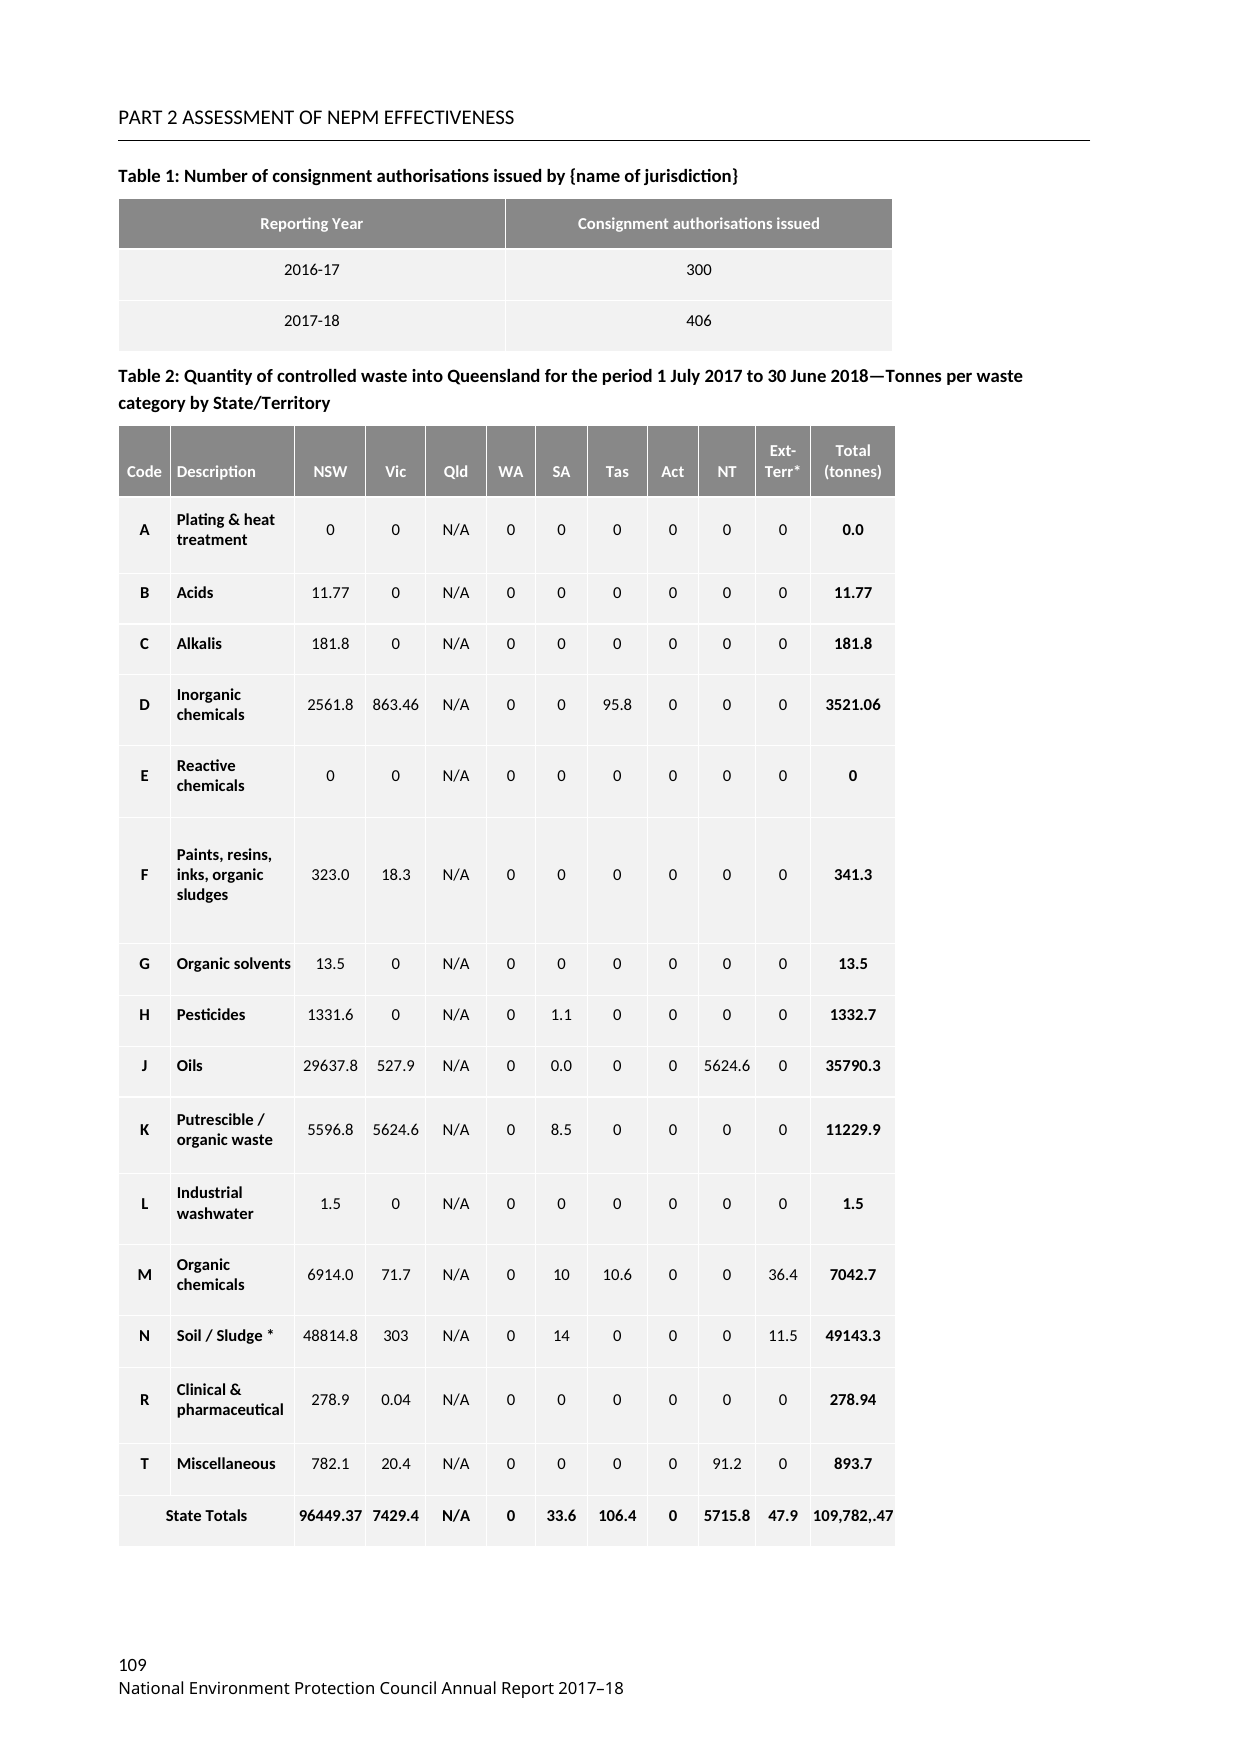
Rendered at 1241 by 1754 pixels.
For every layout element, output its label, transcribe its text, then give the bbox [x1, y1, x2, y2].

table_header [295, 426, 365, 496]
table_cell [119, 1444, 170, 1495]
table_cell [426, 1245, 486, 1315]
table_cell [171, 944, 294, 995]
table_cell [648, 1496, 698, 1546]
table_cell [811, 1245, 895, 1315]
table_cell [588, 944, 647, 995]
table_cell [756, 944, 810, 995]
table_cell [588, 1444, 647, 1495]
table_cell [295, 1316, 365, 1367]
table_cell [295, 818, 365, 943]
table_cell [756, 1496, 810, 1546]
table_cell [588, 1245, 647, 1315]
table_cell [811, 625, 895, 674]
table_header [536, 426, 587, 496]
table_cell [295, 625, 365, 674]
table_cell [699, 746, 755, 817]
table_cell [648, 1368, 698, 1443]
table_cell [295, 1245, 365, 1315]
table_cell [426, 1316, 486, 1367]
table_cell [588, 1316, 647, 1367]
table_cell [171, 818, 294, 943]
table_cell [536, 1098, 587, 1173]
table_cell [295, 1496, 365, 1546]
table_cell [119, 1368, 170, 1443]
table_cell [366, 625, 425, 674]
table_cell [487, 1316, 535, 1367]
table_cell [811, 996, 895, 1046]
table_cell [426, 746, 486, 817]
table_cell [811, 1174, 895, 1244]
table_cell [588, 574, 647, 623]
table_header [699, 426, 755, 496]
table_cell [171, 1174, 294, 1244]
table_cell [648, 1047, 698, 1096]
subtitle Table 2: Quantity of controlled waste into Queensland for the period 1 July 2017 to 30 June 2018—Tonnes per waste category by State/Territory [118, 364, 1090, 414]
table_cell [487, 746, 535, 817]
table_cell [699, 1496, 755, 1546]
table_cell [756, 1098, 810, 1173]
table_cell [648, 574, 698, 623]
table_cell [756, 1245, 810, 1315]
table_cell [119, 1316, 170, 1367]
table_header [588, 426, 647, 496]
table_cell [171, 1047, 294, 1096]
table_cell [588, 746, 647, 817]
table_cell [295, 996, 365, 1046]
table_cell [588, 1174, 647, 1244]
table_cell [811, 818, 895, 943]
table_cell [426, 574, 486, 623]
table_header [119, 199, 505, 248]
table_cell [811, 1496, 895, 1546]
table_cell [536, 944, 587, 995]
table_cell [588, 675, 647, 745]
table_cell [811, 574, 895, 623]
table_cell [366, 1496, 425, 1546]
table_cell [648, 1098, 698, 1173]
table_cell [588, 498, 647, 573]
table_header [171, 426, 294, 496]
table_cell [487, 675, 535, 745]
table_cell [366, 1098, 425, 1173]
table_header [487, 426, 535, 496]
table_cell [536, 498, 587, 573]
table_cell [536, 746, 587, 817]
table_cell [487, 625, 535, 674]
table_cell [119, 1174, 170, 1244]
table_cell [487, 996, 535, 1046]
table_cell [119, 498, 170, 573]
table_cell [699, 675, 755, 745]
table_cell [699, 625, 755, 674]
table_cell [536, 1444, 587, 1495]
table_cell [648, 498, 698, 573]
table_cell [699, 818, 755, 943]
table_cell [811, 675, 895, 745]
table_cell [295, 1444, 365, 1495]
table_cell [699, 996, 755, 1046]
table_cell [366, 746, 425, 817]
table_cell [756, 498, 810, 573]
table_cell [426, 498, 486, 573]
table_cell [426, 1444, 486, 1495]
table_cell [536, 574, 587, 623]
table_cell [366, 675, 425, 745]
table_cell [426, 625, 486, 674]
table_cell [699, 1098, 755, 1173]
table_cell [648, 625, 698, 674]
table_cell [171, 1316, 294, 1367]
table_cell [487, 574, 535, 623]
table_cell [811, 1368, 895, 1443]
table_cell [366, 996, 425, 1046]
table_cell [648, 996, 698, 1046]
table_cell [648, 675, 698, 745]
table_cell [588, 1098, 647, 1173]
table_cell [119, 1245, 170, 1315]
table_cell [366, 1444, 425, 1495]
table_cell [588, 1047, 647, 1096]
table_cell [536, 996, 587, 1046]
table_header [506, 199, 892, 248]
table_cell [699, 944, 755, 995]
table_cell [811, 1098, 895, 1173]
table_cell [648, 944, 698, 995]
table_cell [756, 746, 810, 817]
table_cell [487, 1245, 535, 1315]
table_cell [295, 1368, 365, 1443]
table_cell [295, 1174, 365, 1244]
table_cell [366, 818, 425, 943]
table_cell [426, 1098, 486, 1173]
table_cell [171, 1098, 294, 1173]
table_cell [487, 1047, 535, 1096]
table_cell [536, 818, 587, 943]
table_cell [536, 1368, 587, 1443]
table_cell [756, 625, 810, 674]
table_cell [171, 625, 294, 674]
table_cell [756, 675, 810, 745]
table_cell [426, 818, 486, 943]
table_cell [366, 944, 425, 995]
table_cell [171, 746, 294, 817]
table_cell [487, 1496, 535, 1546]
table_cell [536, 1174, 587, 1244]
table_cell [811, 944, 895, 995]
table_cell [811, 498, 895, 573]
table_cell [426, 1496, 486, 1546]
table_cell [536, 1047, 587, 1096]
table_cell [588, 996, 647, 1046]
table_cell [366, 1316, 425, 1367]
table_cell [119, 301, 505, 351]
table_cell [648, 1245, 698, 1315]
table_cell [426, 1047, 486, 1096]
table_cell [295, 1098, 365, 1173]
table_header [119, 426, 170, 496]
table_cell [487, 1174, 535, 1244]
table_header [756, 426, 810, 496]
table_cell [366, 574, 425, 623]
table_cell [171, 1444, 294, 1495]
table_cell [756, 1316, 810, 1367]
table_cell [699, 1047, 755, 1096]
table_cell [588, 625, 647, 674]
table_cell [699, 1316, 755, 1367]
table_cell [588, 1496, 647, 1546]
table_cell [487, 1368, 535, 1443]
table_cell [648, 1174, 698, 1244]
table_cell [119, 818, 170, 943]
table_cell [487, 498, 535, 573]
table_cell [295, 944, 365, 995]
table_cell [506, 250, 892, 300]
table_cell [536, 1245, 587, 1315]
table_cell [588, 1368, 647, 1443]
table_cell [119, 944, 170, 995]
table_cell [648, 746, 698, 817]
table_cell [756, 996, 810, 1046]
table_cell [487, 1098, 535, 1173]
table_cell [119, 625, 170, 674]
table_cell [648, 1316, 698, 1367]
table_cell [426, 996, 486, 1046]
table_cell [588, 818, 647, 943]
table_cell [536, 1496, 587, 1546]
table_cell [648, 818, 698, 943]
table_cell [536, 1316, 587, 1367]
subtitle Part 2 Assessment of NEPM effectiveness [118, 104, 1090, 140]
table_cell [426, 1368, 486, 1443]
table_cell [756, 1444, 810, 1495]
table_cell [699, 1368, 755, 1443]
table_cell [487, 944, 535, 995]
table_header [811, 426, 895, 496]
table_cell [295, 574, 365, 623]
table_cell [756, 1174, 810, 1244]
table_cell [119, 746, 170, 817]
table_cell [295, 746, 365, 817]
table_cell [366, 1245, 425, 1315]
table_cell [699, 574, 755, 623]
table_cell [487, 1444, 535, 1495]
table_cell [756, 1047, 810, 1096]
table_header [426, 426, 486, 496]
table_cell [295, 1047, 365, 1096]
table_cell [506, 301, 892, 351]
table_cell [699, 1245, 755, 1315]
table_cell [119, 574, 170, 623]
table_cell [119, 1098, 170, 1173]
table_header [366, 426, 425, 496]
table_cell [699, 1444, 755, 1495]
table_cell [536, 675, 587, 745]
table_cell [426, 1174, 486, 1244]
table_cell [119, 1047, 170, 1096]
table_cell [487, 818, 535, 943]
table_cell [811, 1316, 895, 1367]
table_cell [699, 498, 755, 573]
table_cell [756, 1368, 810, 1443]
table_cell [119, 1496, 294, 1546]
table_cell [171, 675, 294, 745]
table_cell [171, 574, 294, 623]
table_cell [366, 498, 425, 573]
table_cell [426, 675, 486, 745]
subtitle Table 1: Number of consignment authorisations issued by {name of jurisdiction} [118, 164, 1090, 187]
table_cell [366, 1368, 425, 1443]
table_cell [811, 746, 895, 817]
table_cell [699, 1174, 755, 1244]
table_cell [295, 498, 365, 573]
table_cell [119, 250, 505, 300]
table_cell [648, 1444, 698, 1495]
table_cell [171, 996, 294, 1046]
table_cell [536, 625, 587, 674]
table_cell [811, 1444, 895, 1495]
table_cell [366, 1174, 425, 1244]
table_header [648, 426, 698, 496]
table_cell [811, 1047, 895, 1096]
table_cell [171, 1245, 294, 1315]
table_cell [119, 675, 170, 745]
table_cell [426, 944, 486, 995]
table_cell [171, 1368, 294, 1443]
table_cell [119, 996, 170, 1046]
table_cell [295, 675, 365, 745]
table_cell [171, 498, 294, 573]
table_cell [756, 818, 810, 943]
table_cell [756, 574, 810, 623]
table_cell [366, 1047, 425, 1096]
